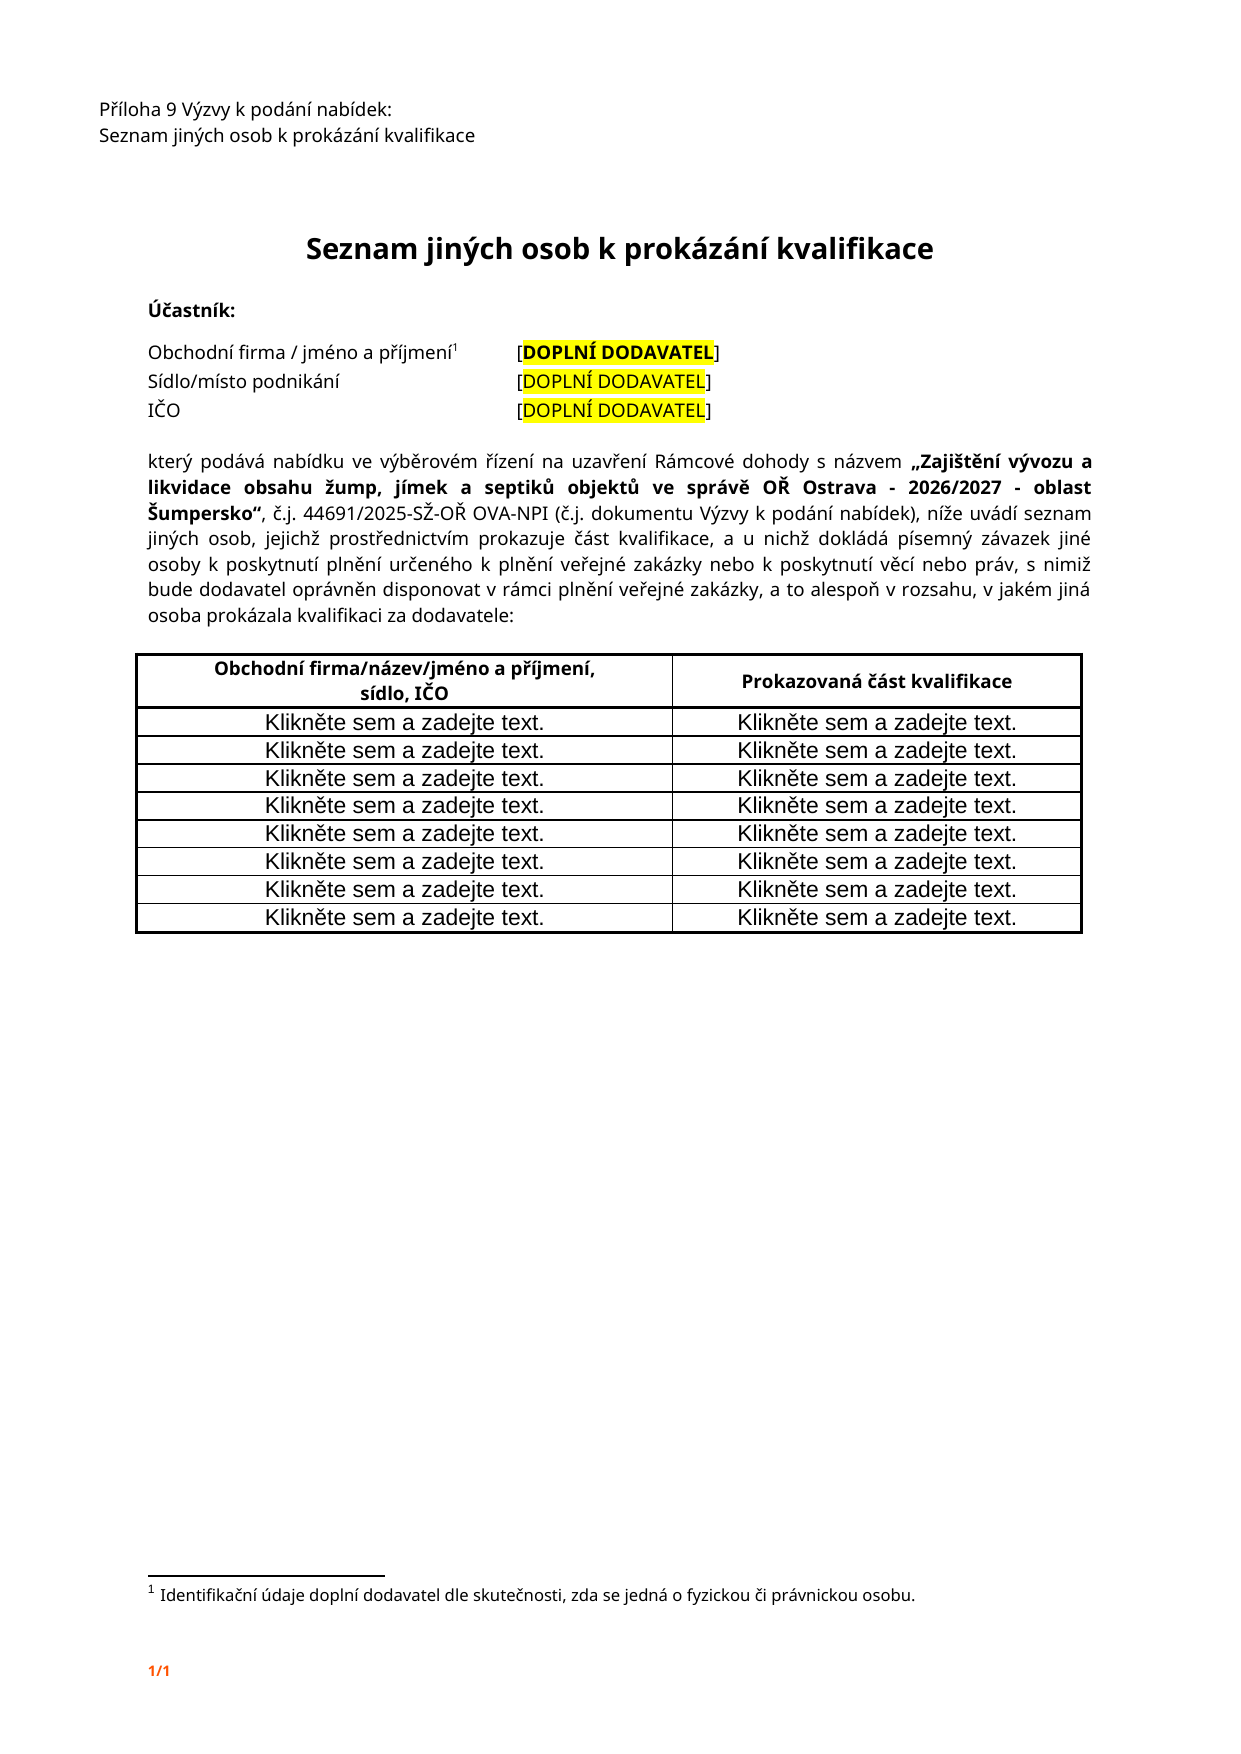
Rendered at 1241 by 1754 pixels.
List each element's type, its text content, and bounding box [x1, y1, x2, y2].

table_header Obchodní firma/název/jméno a příjmení, sídlo, IČO [138, 656, 672, 706]
text IČO [148, 394, 1093, 423]
title Seznam jiných osob k prokázání kvalifikace [148, 228, 1093, 268]
text Obchodní firma / jméno a příjmení [148, 336, 1093, 365]
text Sídlo/místo podnikání [DOPLNÍ DODAVATEL] [148, 365, 1093, 394]
text Účastník: [148, 293, 1093, 324]
text který podává nabídku ve výběrovém řízení na uzavření Rámcové dohody s názvem „Zajištění vývozu a likvidace obsahu žump, jímek a septiků objektů ve správě OŘ Ostrava - 2026/2027 - oblast Šumpersko“, č.j. 44691/2025-SŽ-OŘ OVA-NPI (č.j. dokumentu Výzvy k podání nabídek), níže uvádí seznam jiných osob, jejichž prostřednictvím prokazuje část kvalifikace, a u nichž dokládá písemný závazek jiné osoby k poskytnutí plnění určeného k plnění veřejné zakázky nebo k poskytnutí věcí nebo práv, s nimiž bude dodavatel oprávněn disponovat v rámci plnění veřejné zakázky, a to alespoň v rozsahu, v jakém jiná osoba prokázala kvalifikaci za dodavatele: [148, 449, 1093, 627]
table_header Prokazovaná část kvalifikace [673, 656, 1080, 706]
